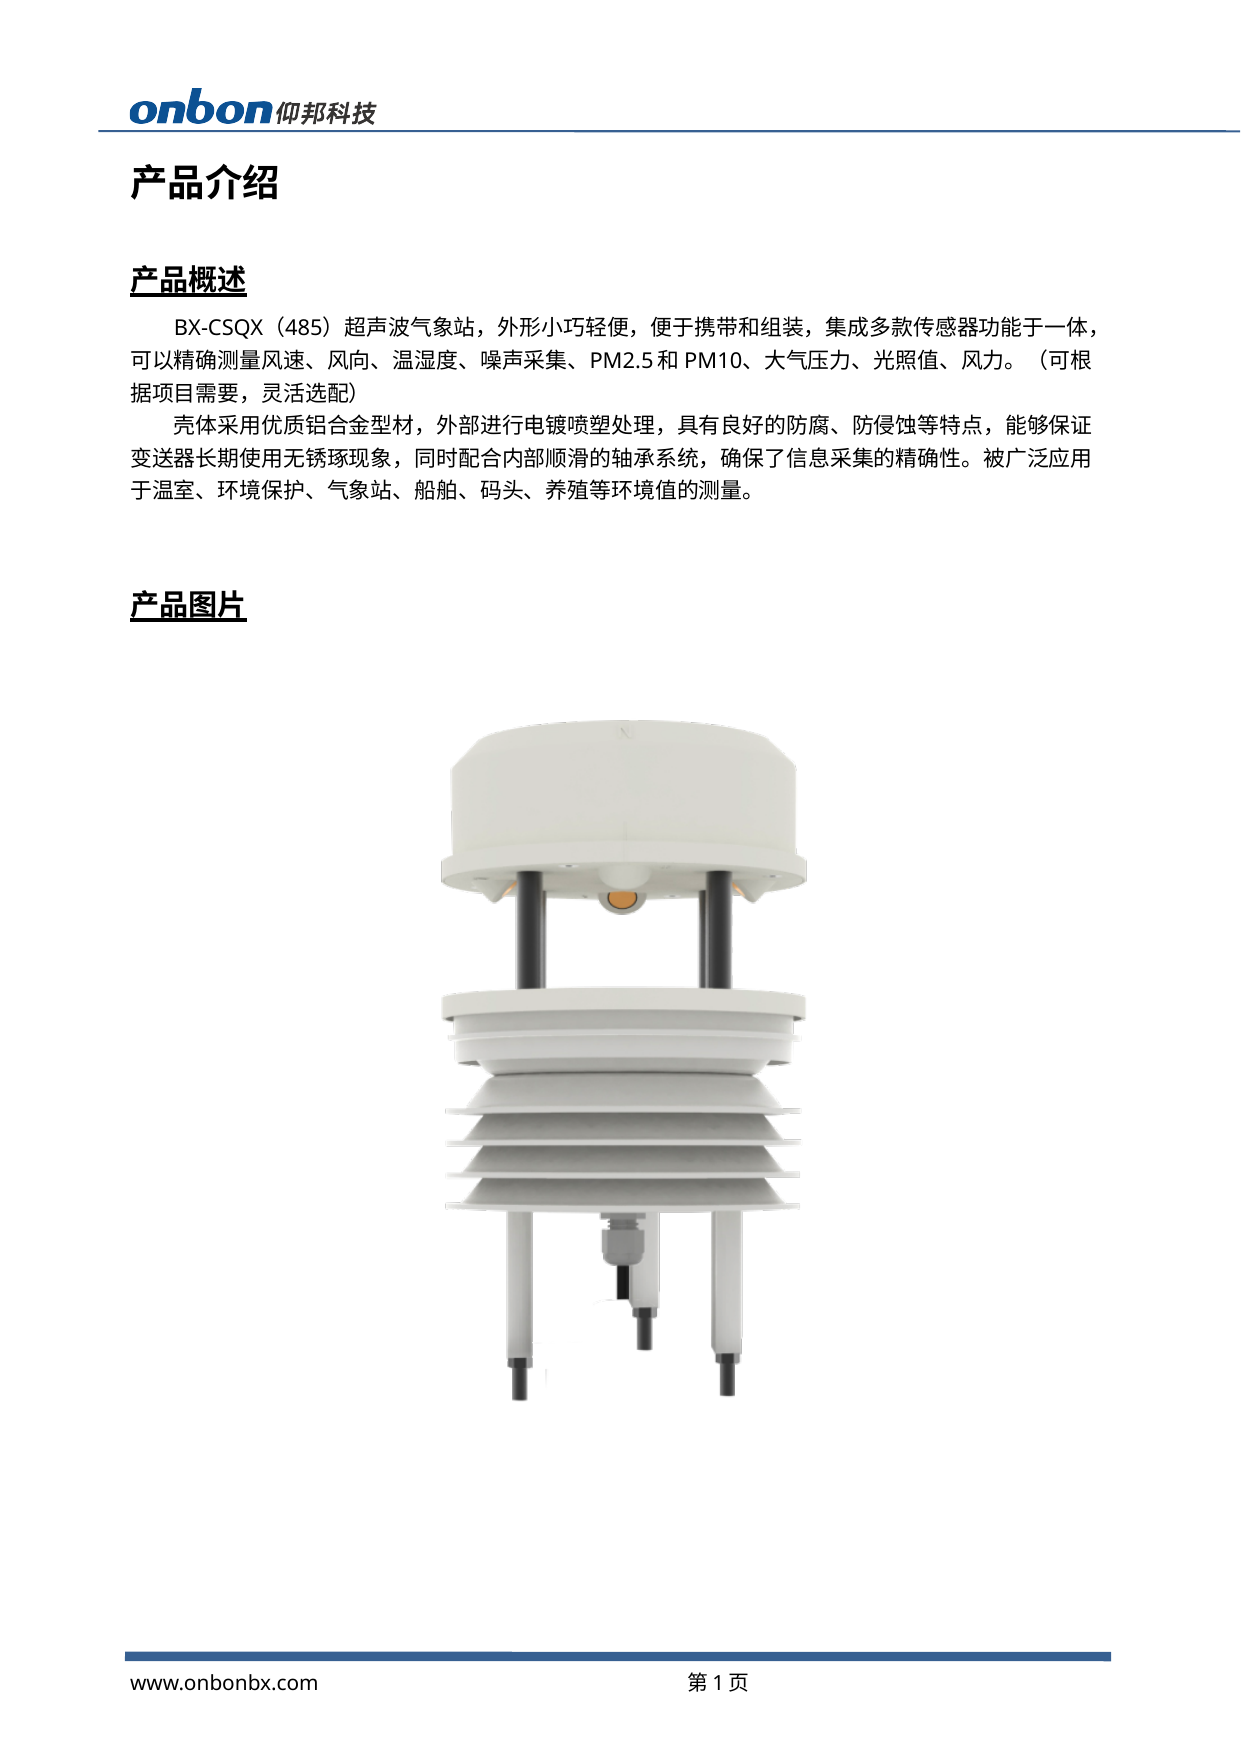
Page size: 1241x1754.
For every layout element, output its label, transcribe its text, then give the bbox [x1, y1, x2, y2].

text 产品概述 [130, 245, 1110, 310]
text 壳体采用优质铝合金型材，外部进行电镀喷塑处理，具有良好的防腐、防侵蚀等特点，能够保证变送器长期使用无锈琢现象，同时配合内部顺滑的轴承系统，确保了信息采集的精确性。被广泛应用于温室、环境保护、气象站、船舶、码头、养殖等环境值的测量。 [130, 408, 1110, 505]
picture [375, 701, 836, 1440]
text 产品图片 [130, 570, 1110, 635]
picture [129, 88, 377, 125]
text 产品介绍 [130, 148, 1110, 213]
text BX-CSQX（485）超声波气象站，外形小巧轻便，便于携带和组装，集成多款传感器功能于一体，可以精确测量风速、风向、温湿度、噪声采集、PM2.5和PM10、大气压力、光照值、风力。（可根据项目需要，灵活选配） [130, 310, 1110, 408]
